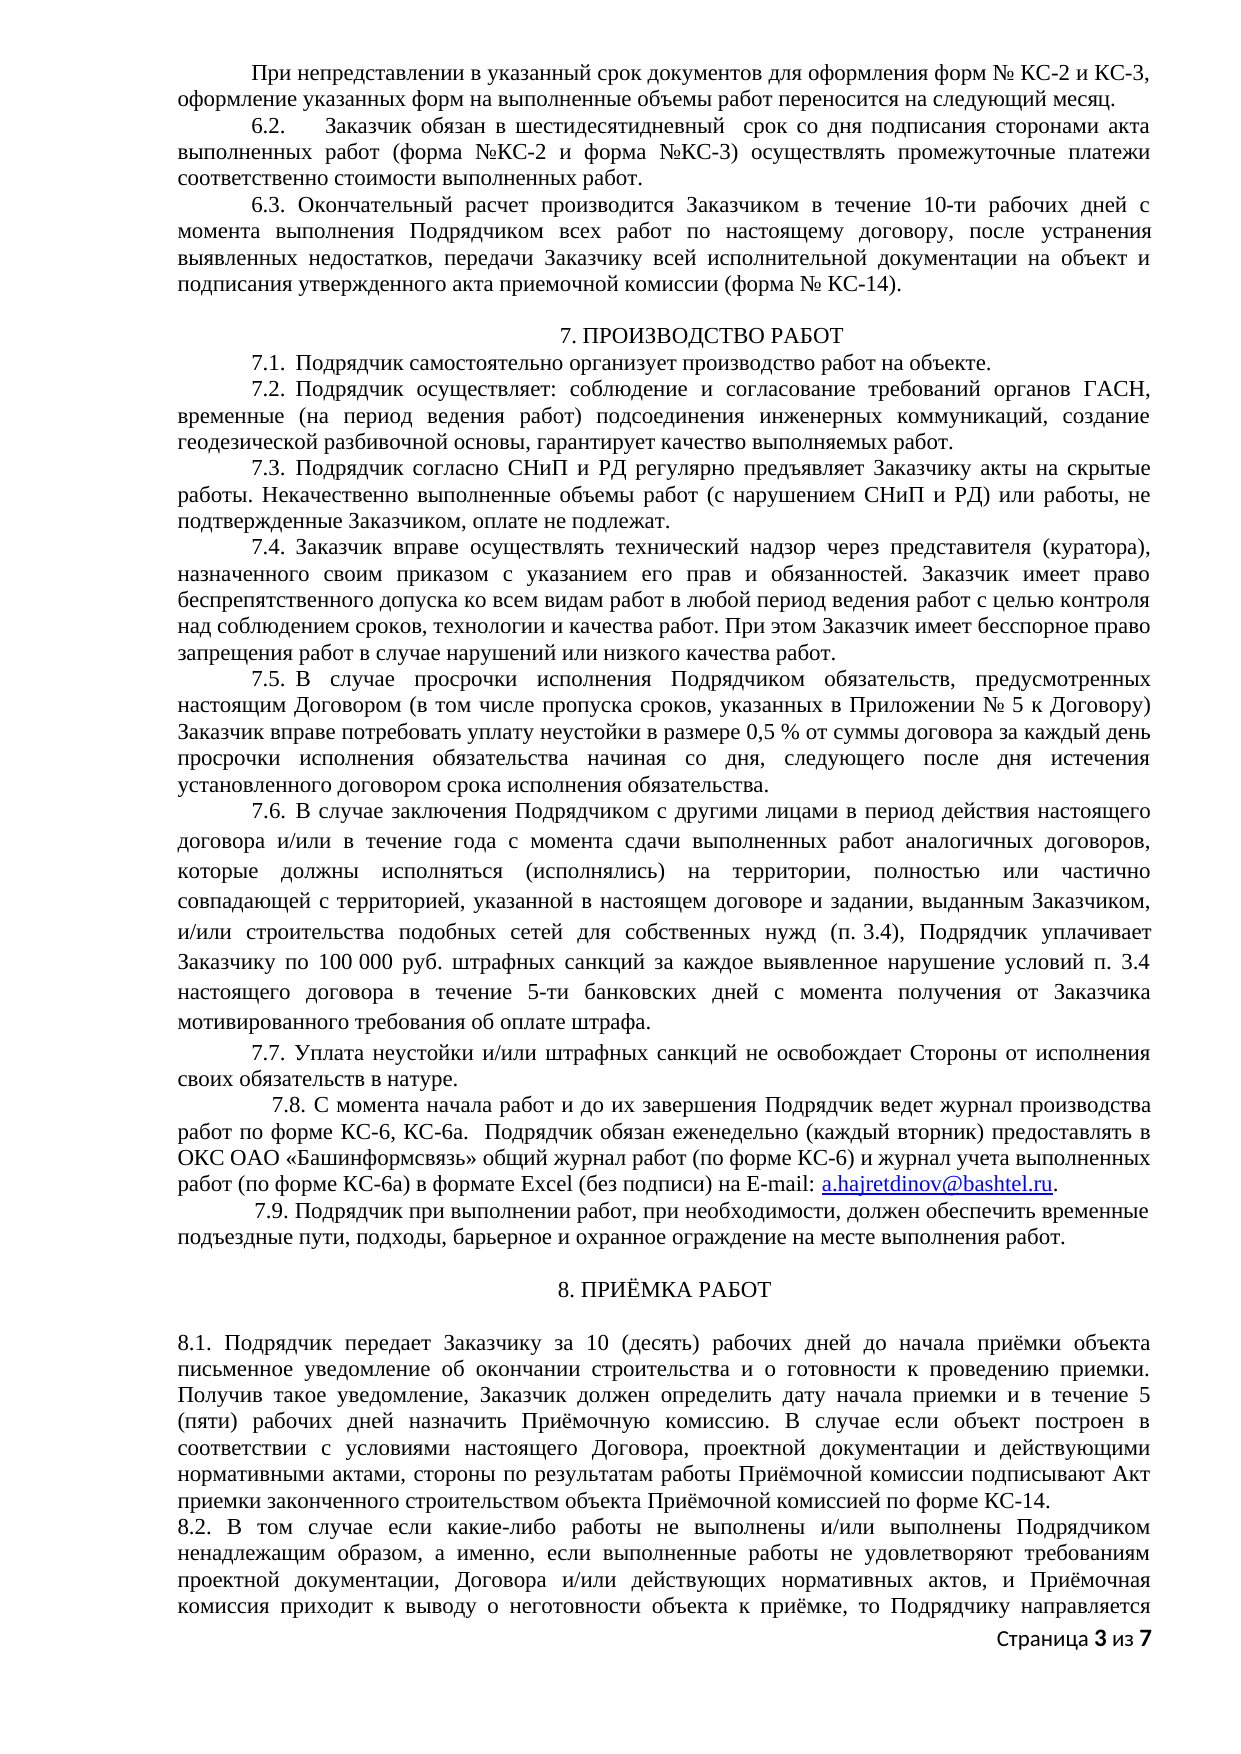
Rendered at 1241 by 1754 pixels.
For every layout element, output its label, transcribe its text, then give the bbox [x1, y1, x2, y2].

text 7.8. С момента начала работ и до их завершения Подрядчик ведет журнал производства работ по форме КС-6, КС-6а. Подрядчик обязан еженедельно (каждый вторник) предоставлять в ОКС ОАО «Башинформсвязь» общий журнал работ (по форме КС-6) и журнал учета выполненных работ (по форме КС-6а) в формате Excel (без подписи) на E-mail: a.hajretdinov@bashtel.ru. [177, 1091, 1152, 1197]
text 7.2. Подрядчик осуществляет: соблюдение и согласование требований органов ГАСН, временные (на период ведения работ) подсоединения инженерных коммуникаций, создание геодезической разбивочной основы, гарантирует качество выполняемых работ. [177, 375, 1152, 454]
text 7.3. Подрядчик согласно СНиП и РД регулярно предъявляет Заказчику акты на скрытые работы. Некачественно выполненные объемы работ (с нарушением СНиП и РД) или работы, не подтвержденные Заказчиком, оплате не подлежат. [177, 454, 1152, 533]
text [177, 1513, 1152, 1618]
text 7.4. Заказчик вправе осуществлять технический надзор через представителя (куратора), назначенного своим приказом с указанием его прав и обязанностей. Заказчик имеет право беспрепятственного допуска ко всем видам работ в любой период ведения работ с целью контроля над соблюдением сроков, технологии и качества работ. При этом Заказчик имеет бесспорное право запрещения работ в случае нарушений или низкого качества работ. [177, 533, 1152, 665]
text При непредставлении в указанный срок документов для оформления форм № КС-2 и КС-3, оформление указанных форм на выполненные объемы работ переносится на следующий месяц. [177, 59, 1152, 112]
text 6.2. Заказчик обязан в шестидесятидневный срок со дня подписания сторонами акта выполненных работ (форма №КС-2 и форма №КС-3) осуществлять промежуточные платежи соответственно стоимости выполненных работ. [177, 112, 1152, 191]
text 7.6. В случае заключения Подрядчиком с другими лицами в период действия настоящего договора и/или в течение года с момента сдачи выполненных работ аналогичных договоров, которые должны исполняться (исполнялись) на территории, полностью или частично совпадающей с территорией, указанной в настоящем договоре и задании, выданным Заказчиком, и/или строительства подобных сетей для собственных нужд (п. 3.4), Подрядчик уплачивает Заказчику по 100 000 руб. штрафных санкций за каждое выявленное нарушение условий п. 3.4 настоящего договора в течение 5-ти банковских дней с момента получения от Заказчика мотивированного требования об оплате штрафа. [177, 797, 1152, 1035]
text 7.5. В случае просрочки исполнения Подрядчиком обязательств, предусмотренных настоящим Договором (в том числе пропуска сроков, указанных в Приложении № 5 к Договору) Заказчик вправе потребовать уплату неустойки в размере 0,5 % от суммы договора за каждый день просрочки исполнения обязательства начиная со дня, следующего после дня истечения установленного договором срока исполнения обязательства. [177, 665, 1152, 797]
text 8.1. Подрядчик передает Заказчику за 10 (десять) рабочих дней до начала приёмки объекта письменное уведомление об окончании строительства и о готовности к проведению приемки. Получив такое уведомление, Заказчик должен определить дату начала приемки и в течение 5 (пяти) рабочих дней назначить Приёмочную комиссию. В случае если объект построен в соответствии с условиями настоящего Договора, проектной документации и действующими нормативными актами, стороны по результатам работы Приёмочной комиссии подписывают Акт приемки законченного строительством объекта Приёмочной комиссией по форме КС-14. [177, 1328, 1152, 1513]
text 7.7. Уплата неустойки и/или штрафных санкций не освобождает Стороны от исполнения своих обязательств в натуре. [177, 1039, 1152, 1091]
text 6.3. Окончательный расчет производится Заказчиком в течение 10-ти рабочих дней с момента выполнения Подрядчиком всех работ по настоящему договору, после устранения выявленных недостатков, передачи Заказчику всей исполнительной документации на объект и подписания утвержденного акта приемочной комиссии (форма № КС-14). [177, 191, 1152, 296]
text 7. ПРОИЗВОДСТВО РАБОТ [177, 323, 1152, 349]
text 7.1. Подрядчик самостоятельно организует производство работ на объекте. [177, 349, 1152, 375]
text 8. ПРИЁМКА РАБОТ [177, 1276, 1152, 1302]
text 7.9. Подрядчик при выполнении работ, при необходимости, должен обеспечить временные подъездные пути, подходы, барьерное и охранное ограждение на месте выполнения работ. [177, 1197, 1152, 1249]
